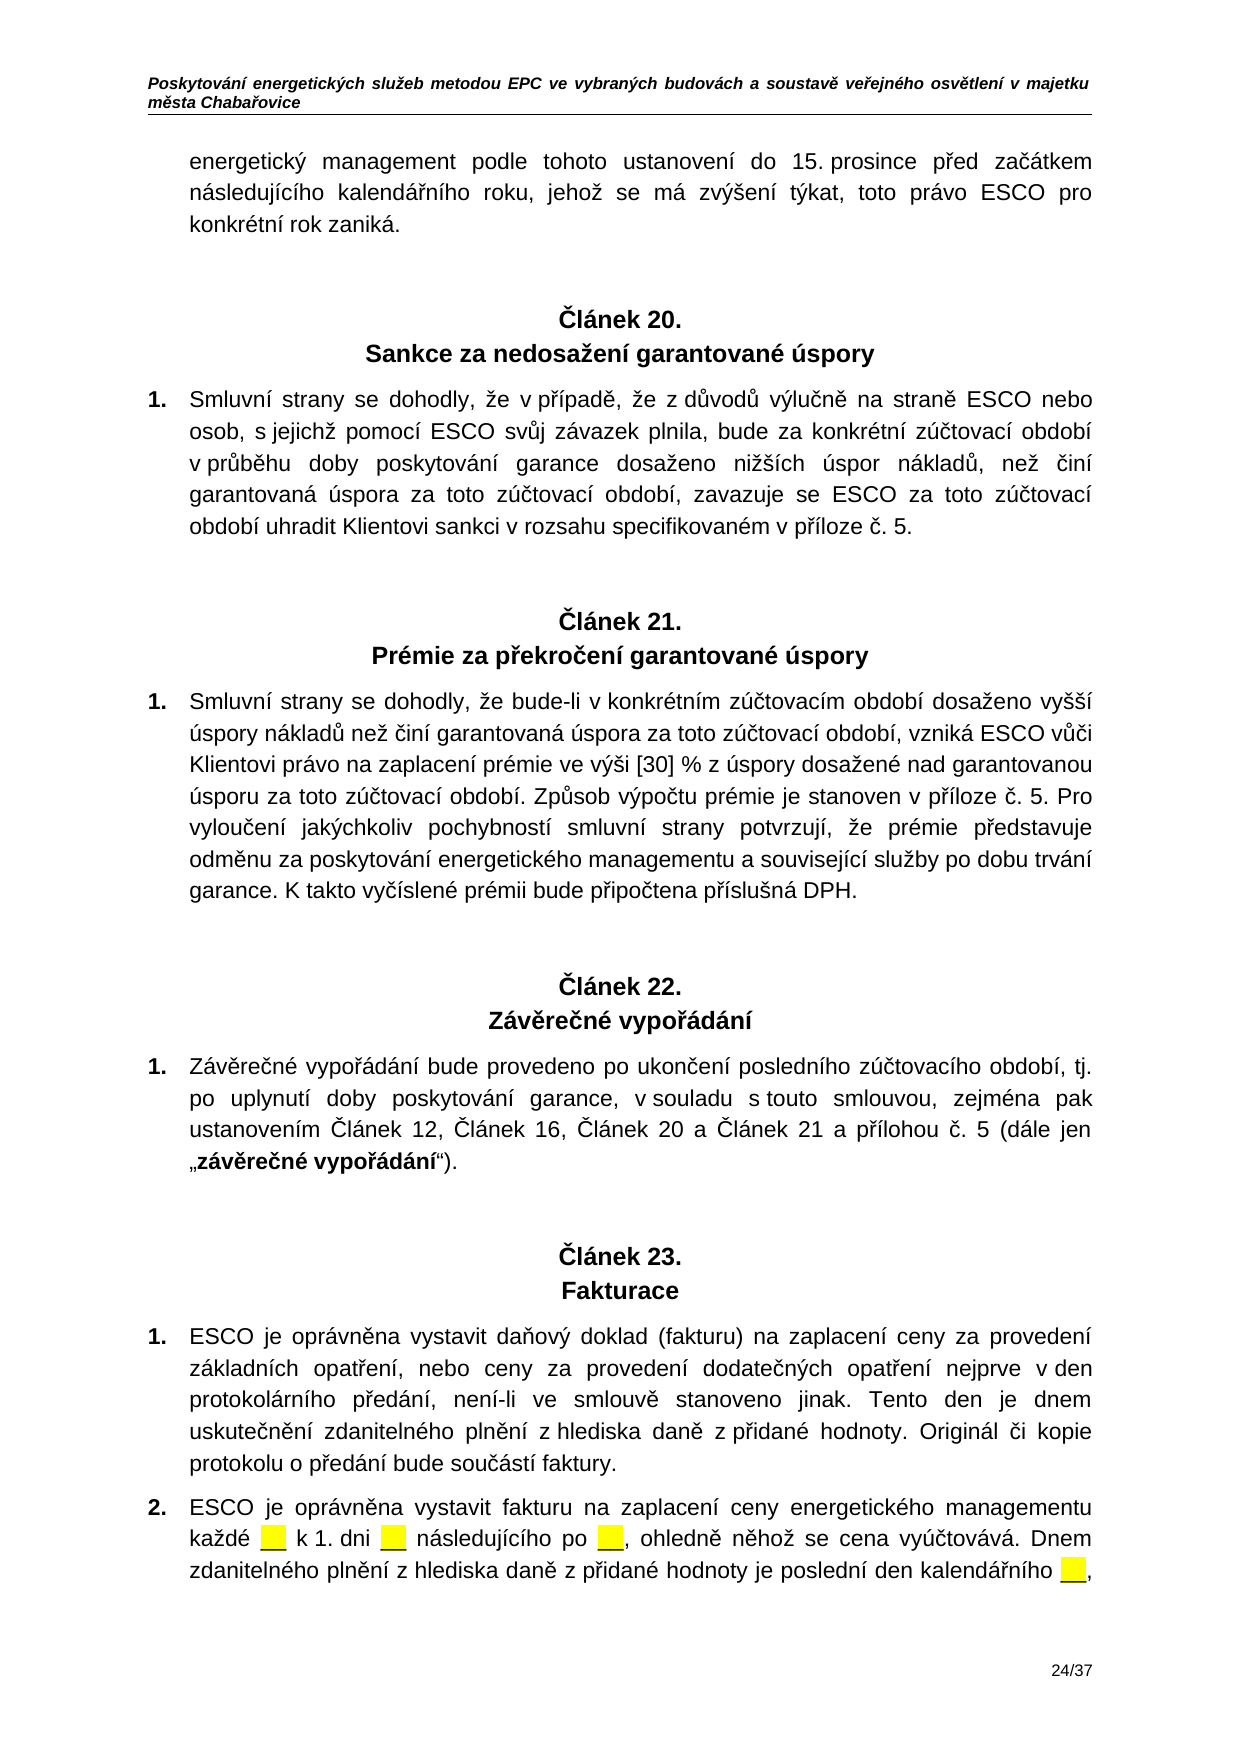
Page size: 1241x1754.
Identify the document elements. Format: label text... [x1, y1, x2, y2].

subtitle Závěrečné vypořádání bude provedeno po ukončení posledního zúčtovacího období, tj. po uplynutí doby poskytování garance, v souladu s touto smlouvou, zejména pak ustanovením Článek 12, Článek 16, Článek 20 a Článek 21 a přílohou č. 5 (dále jen „závěrečné vypořádání“). [148, 1053, 1092, 1174]
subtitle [148, 148, 1092, 237]
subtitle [148, 1493, 1092, 1583]
subtitle Smluvní strany se dohodly, že bude-li v konkrétním zúčtovacím období dosaženo vyšší úspory nákladů než činí garantovaná úspora za toto zúčtovací období, vzniká ESCO vůči Klientovi právo na zaplacení prémie ve výši [30] % z úspory dosažené nad garantovanou úsporu za toto zúčtovací období. Způsob výpočtu prémie je stanoven v příloze č. 5. Pro vyloučení jakýchkoliv pochybností smluvní strany potvrzují, že prémie představuje odměnu za poskytování energetického managementu a související služby po dobu trvání garance. K takto vyčíslené prémii bude připočtena příslušná DPH. [148, 688, 1092, 904]
subtitle Fakturace [148, 1242, 1092, 1305]
subtitle Závěrečné vypořádání [148, 972, 1092, 1035]
subtitle Prémie za překročení garantované úspory [148, 607, 1092, 670]
subtitle Sankce za nedosažení garantované úspory [148, 305, 1092, 368]
subtitle ESCO je oprávněna vystavit daňový doklad (fakturu) na zaplacení ceny za provedení základních opatření, nebo ceny za provedení dodatečných opatření nejprve v den protokolárního předání, není-li ve smlouvě stanoveno jinak. Tento den je dnem uskutečnění zdanitelného plnění z hlediska daně z přidané hodnoty. Originál či kopie protokolu o předání bude součástí faktury. [148, 1323, 1092, 1476]
subtitle Smluvní strany se dohodly, že v případě, že z důvodů výlučně na straně ESCO nebo osob, s jejichž pomocí ESCO svůj závazek plnila, bude za konkrétní zúčtovací období v průběhu doby poskytování garance dosaženo nižších úspor nákladů, než činí garantovaná úspora za toto zúčtovací období, zavazuje se ESCO za toto zúčtovací období uhradit Klientovi sankci v rozsahu specifikovaném v příloze č. 5. [148, 386, 1092, 539]
